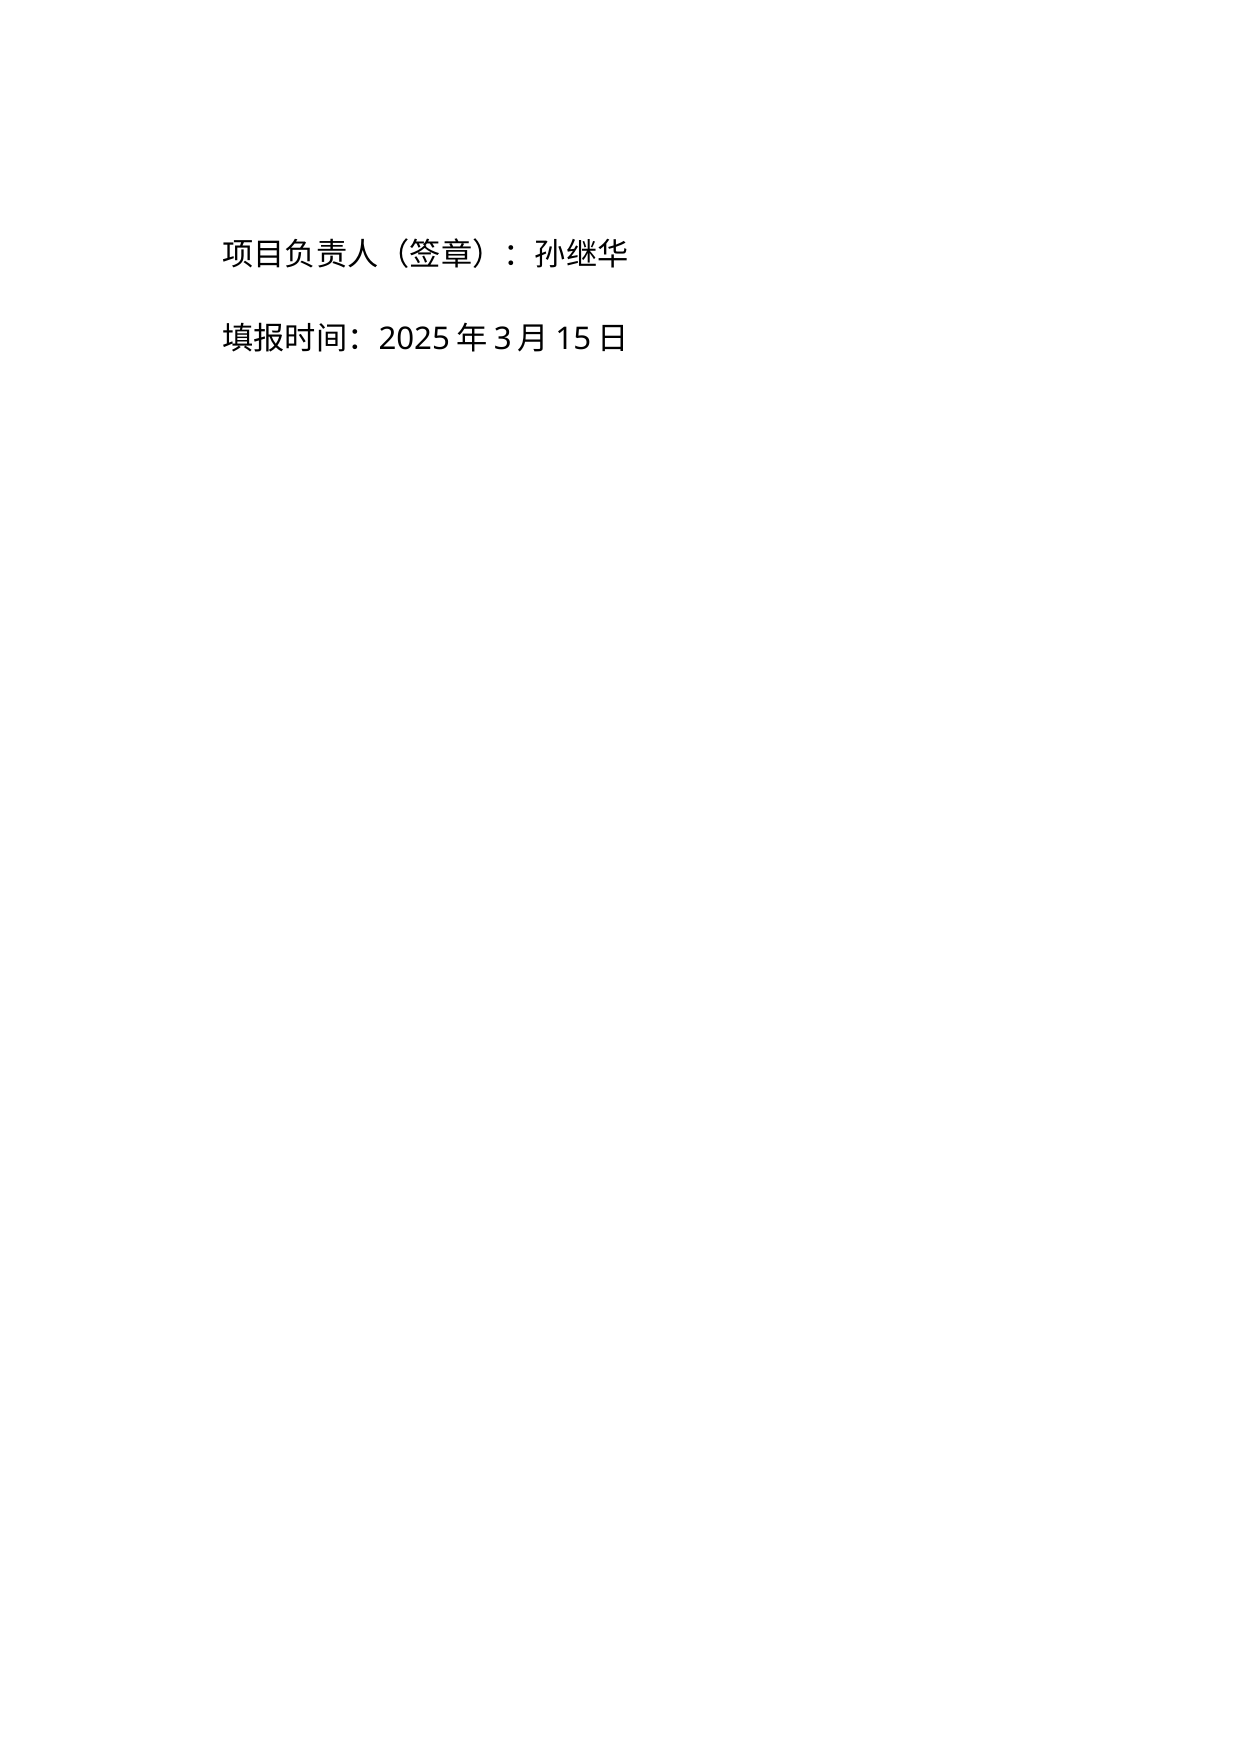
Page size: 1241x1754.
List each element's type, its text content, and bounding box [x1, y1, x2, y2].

text 填报时间：2025年3月15日 [159, 294, 1081, 379]
text 项目负责人（签章）：孙继华 [159, 209, 1081, 294]
